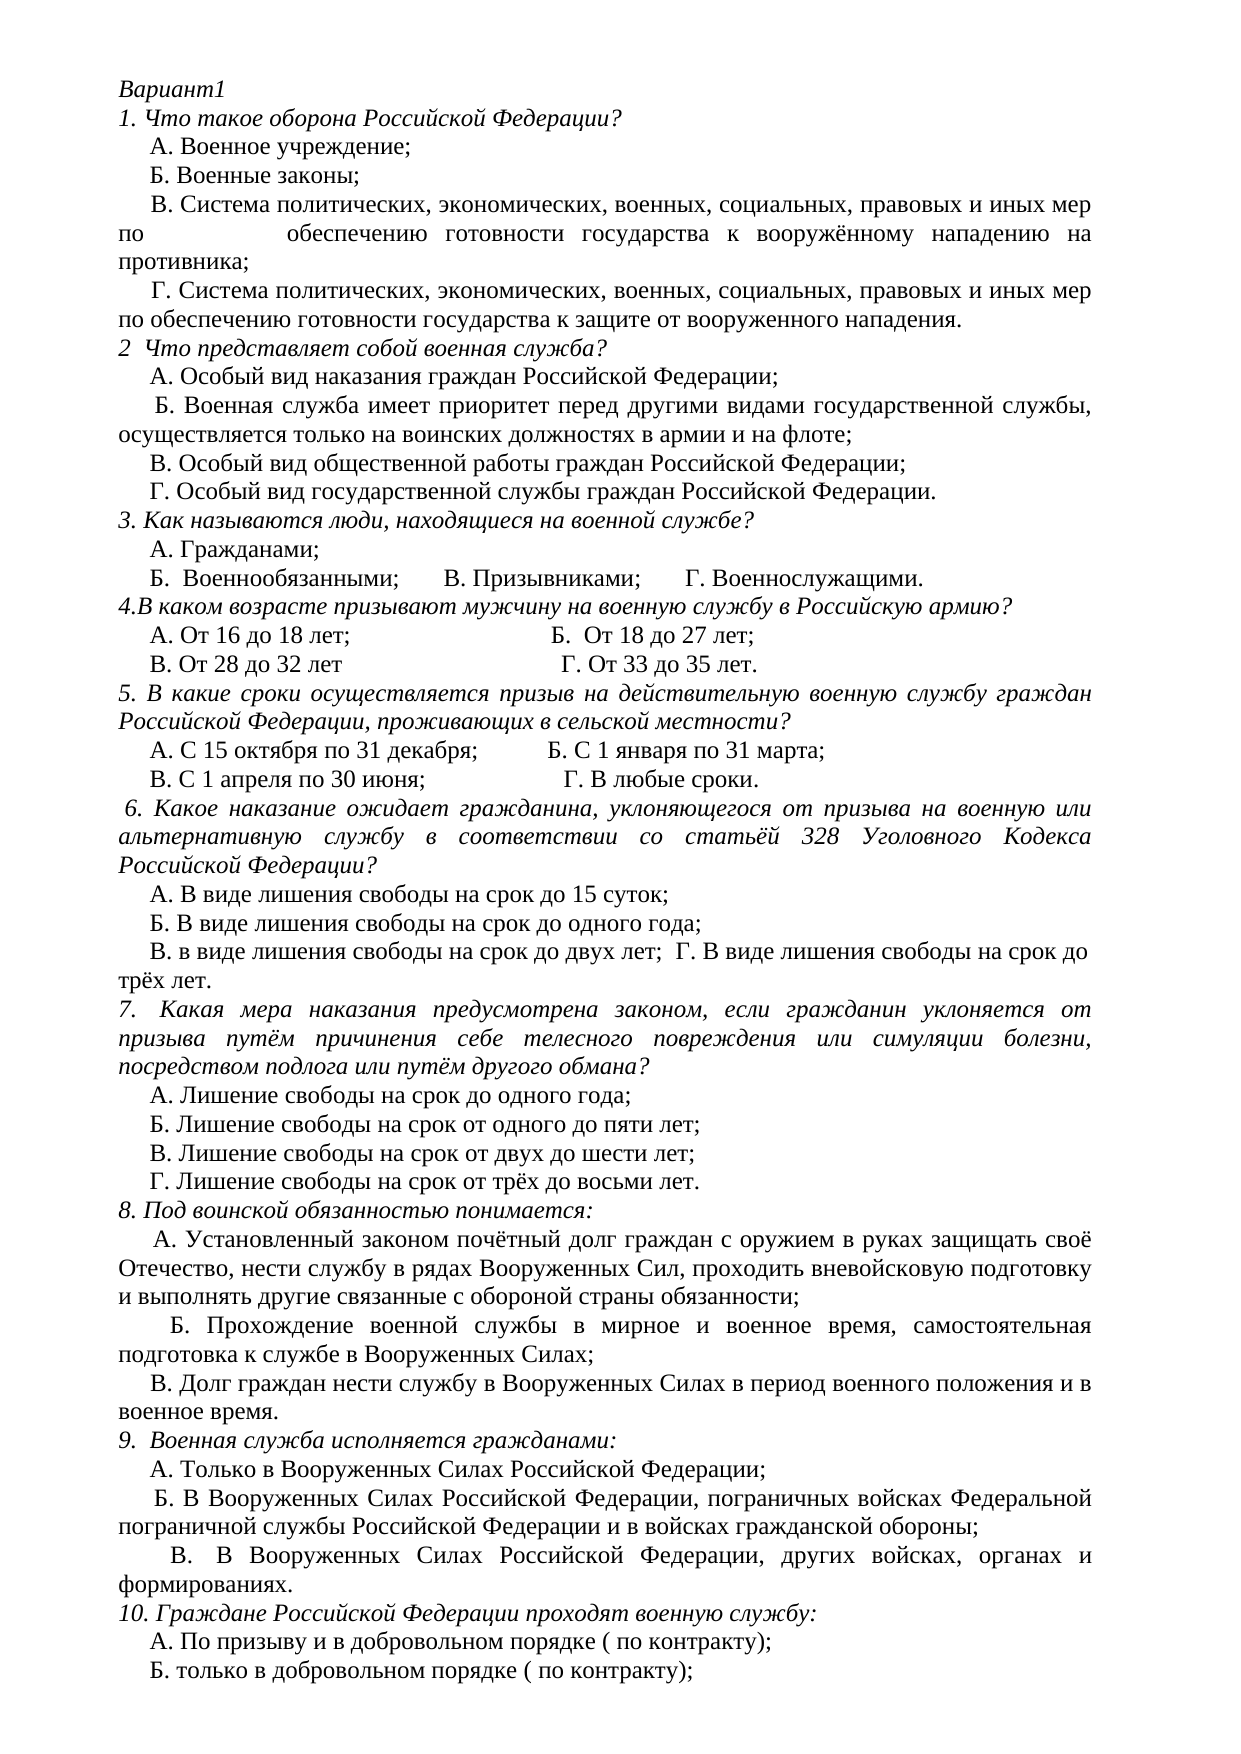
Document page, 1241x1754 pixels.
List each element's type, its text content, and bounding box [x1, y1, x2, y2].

text Б. В Вооруженных Силах Российской Федерации, пограничных войсках Федеральной пограничной службы Российской Федерации и в войсках гражданской обороны; [118, 1483, 1093, 1540]
text А. Гражданами; [118, 534, 1093, 563]
text 10. Граждане Российской Федерации проходят военную службу: [118, 1598, 1093, 1626]
text В. Лишение свободы на срок от двух до шести лет; [118, 1138, 1093, 1166]
text В. Система политических, экономических, военных, социальных, правовых и иных мер по обеспечению готовности государства к вооружённому нападению на противника; [118, 189, 1093, 275]
text А. С 15 октября по 31 декабря; Б. С 1 января по 31 марта; [118, 735, 1093, 764]
text Г. Особый вид государственной службы граждан Российской Федерации. [118, 476, 1093, 505]
text А. Военное учреждение; [118, 131, 1093, 160]
text Б. Военные законы; [118, 160, 1093, 189]
text Вариант1 1. Что такое оборона Российской Федерации? [118, 74, 1093, 131]
text В. Долг граждан нести службу в Вооруженных Силах в период военного положения и в военное время. [118, 1368, 1093, 1425]
text Б. только в добровольном порядке ( по контракту); [118, 1655, 1093, 1684]
text В. в виде лишения свободы на срок до двух лет; Г. В виде лишения свободы на срок до трёх лет. [118, 936, 1093, 994]
text 3. Как называются люди, находящиеся на военной службе? [118, 505, 1093, 534]
text 6. Какое наказание ожидает гражданина, уклоняющегося от призыва на военную или альтернативную службу в соответствии со статьёй 328 Уголовного Кодекса Российской Федерации? [118, 793, 1093, 879]
text 8. Под воинской обязанностью понимается: [118, 1195, 1093, 1224]
text В. В Вооруженных Силах Российской Федерации, других войсках, органах и формированиях. [118, 1540, 1093, 1598]
text А. Только в Вооруженных Силах Российской Федерации; [118, 1454, 1093, 1483]
text В. От 28 до 32 лет Г. От 33 до 35 лет. [118, 649, 1093, 678]
text В. Особый вид общественной работы граждан Российской Федерации; [118, 448, 1093, 476]
text 7. Какая мера наказания предусмотрена законом, если гражданин уклоняется от призыва путём причинения себе телесного повреждения или симуляции болезни, посредством подлога или путём другого обмана? [118, 994, 1093, 1080]
text Б. Лишение свободы на срок от одного до пяти лет; [118, 1109, 1093, 1138]
text А. В виде лишения свободы на срок до 15 суток; [118, 879, 1093, 908]
text 4.В каком возрасте призывают мужчину на военную службу в Российскую армию? [118, 591, 1093, 620]
text 5. В какие сроки осуществляется призыв на действительную военную службу граждан Российской Федерации, проживающих в сельской местности? [118, 678, 1093, 735]
text 9. Военная служба исполняется гражданами: [118, 1425, 1093, 1454]
text А. Установленный законом почётный долг граждан с оружием в руках защищать своё Отечество, нести службу в рядах Вооруженных Сил, проходить вневойсковую подготовку и выполнять другие связанные с обороной страны обязанности; [118, 1224, 1093, 1310]
text Б. Военная служба имеет приоритет перед другими видами государственной службы, осуществляется только на воинских должностях в армии и на флоте; [118, 390, 1093, 448]
text Б. Прохождение военной службы в мирное и военное время, самостоятельная подготовка к службе в Вооруженных Силах; [118, 1310, 1093, 1368]
text А. По призыву и в добровольном порядке ( по контракту); [118, 1626, 1093, 1655]
text 2 Что представляет собой военная служба? [118, 333, 1093, 361]
text Б. Военнообязанными; В. Призывниками; Г. Военнослужащими. [118, 563, 1093, 591]
text А. Лишение свободы на срок до одного года; [118, 1080, 1093, 1109]
text А. Особый вид наказания граждан Российской Федерации; [118, 361, 1093, 390]
text Г. Лишение свободы на срок от трёх до восьми лет. [118, 1166, 1093, 1195]
text А. От 16 до 18 лет; Б. От 18 до 27 лет; [118, 620, 1093, 649]
text Г. Система политических, экономических, военных, социальных, правовых и иных мер по обеспечению готовности государства к защите от вооруженного нападения. [118, 275, 1093, 333]
text Б. В виде лишения свободы на срок до одного года; [118, 908, 1093, 936]
text В. С 1 апреля по 30 июня; Г. В любые сроки. [118, 764, 1093, 793]
